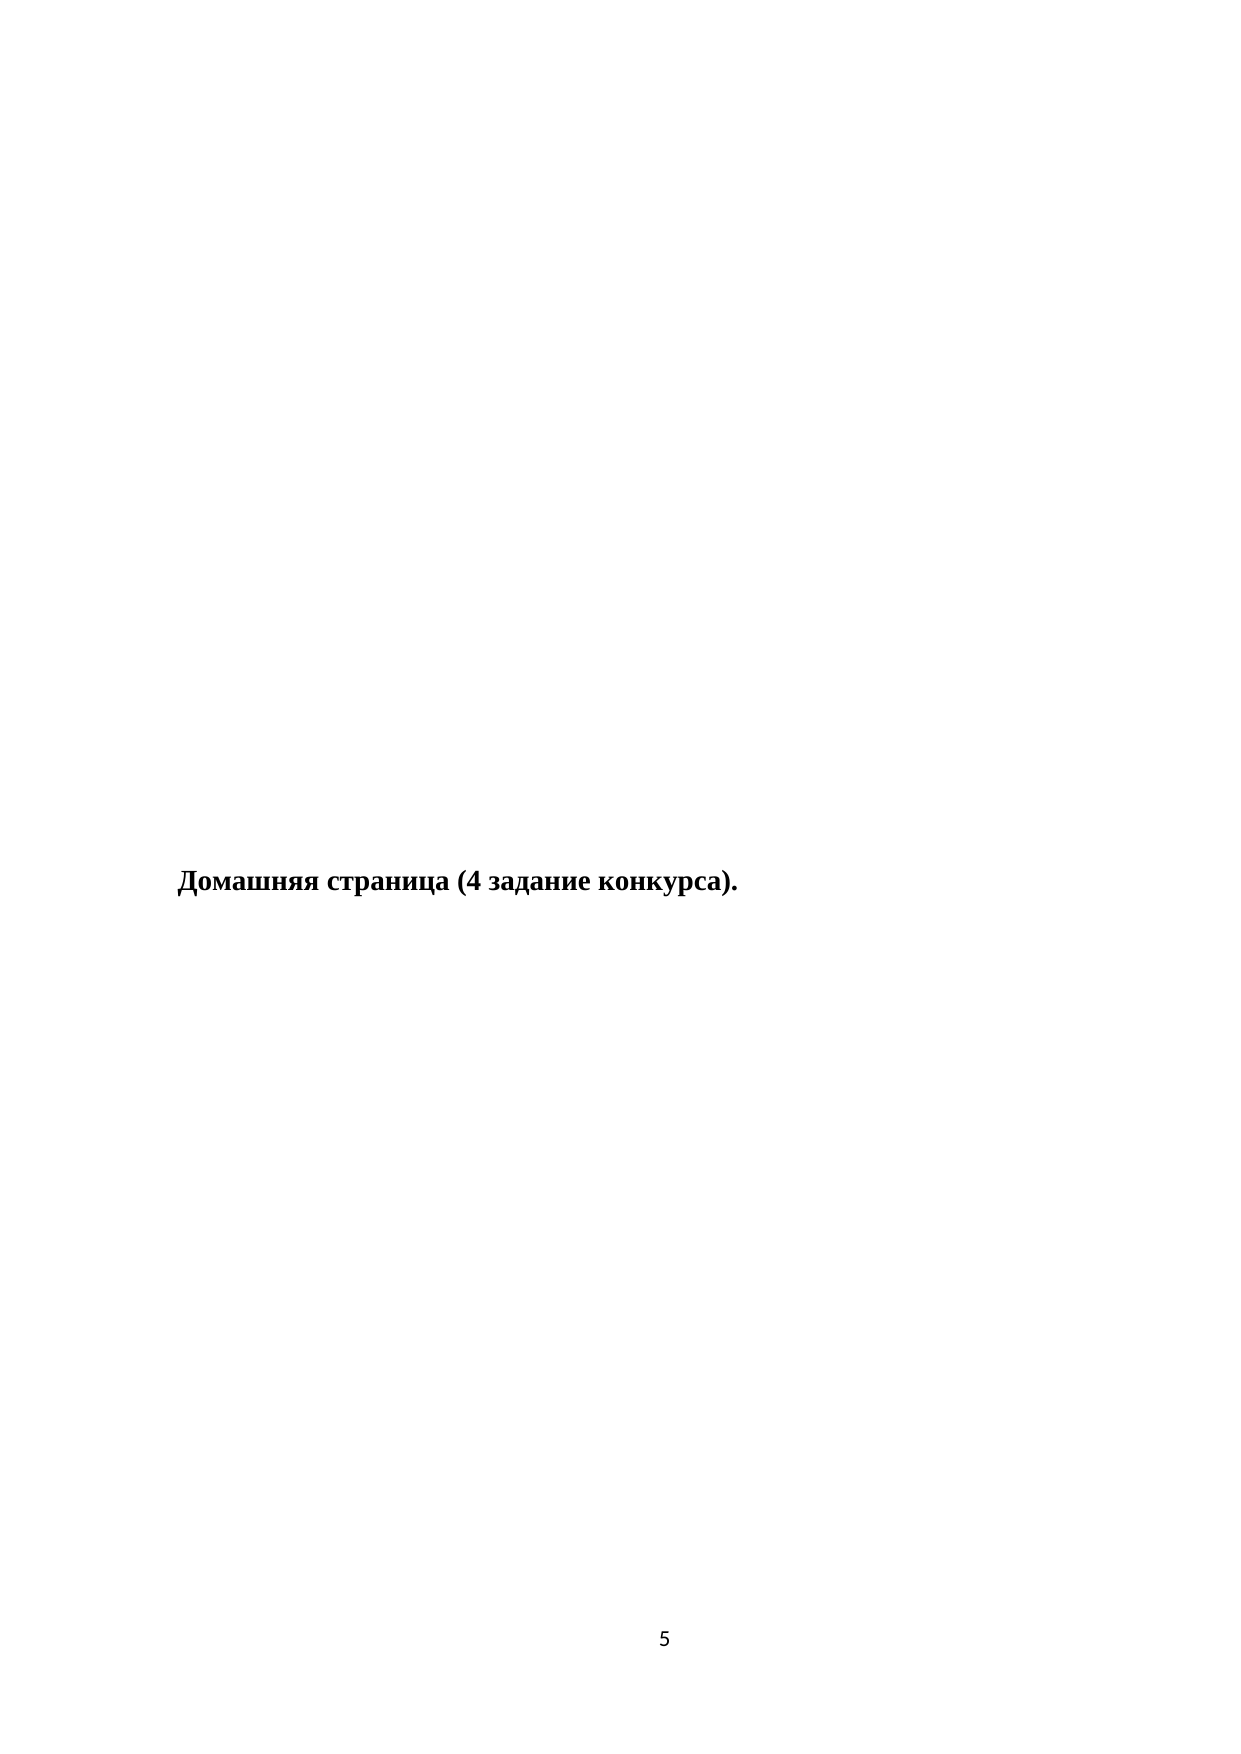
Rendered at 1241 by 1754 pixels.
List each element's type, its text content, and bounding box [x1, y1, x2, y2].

text Домашняя страница (4 задание конкурса). [177, 863, 1152, 896]
